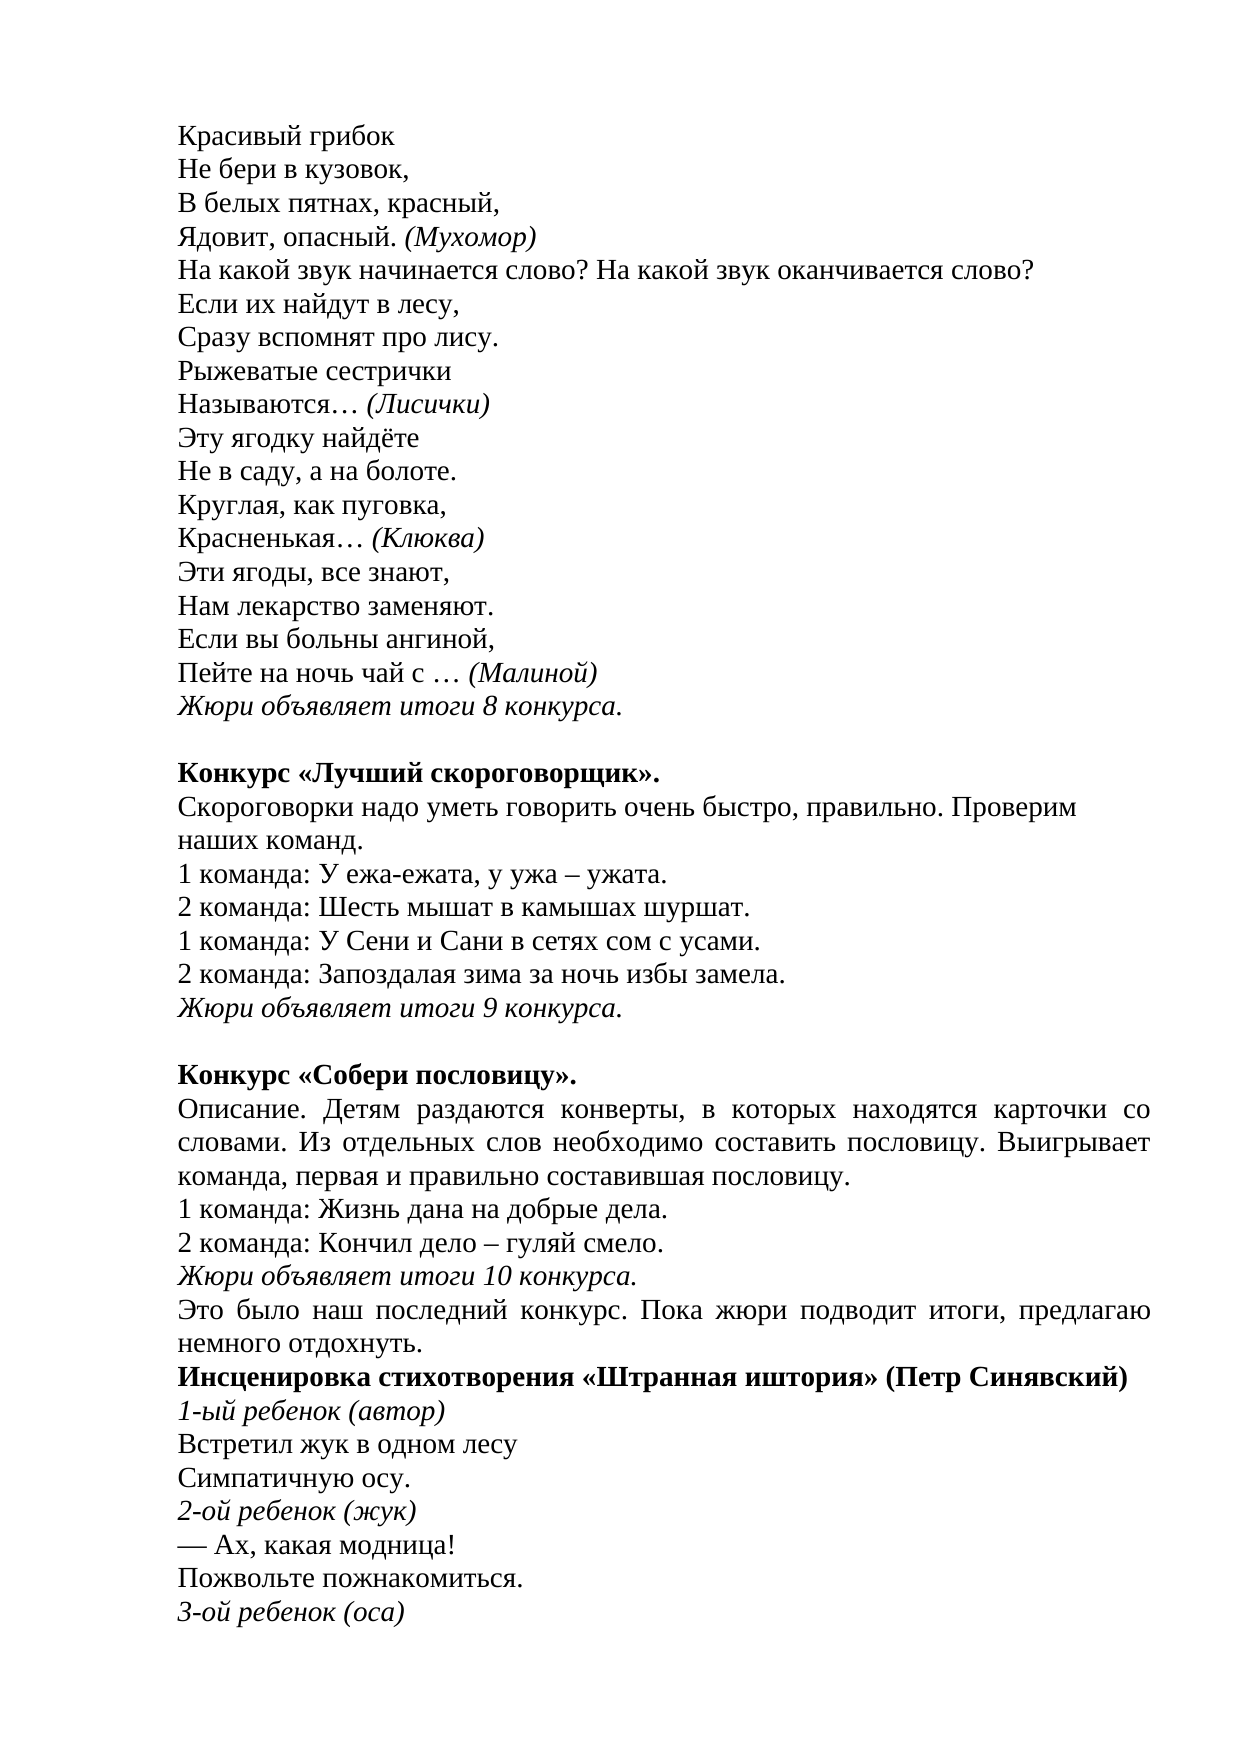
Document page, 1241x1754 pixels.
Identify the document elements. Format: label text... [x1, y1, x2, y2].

text — Ах, какая модница! [177, 1527, 1152, 1560]
text 2 команда: Шесть мышат в камышах шуршат. [177, 889, 1152, 923]
text Жюри объявляет итоги 10 конкурса. [177, 1258, 1152, 1292]
text 1 команда: У Сени и Сани в сетях сом с усами. [177, 923, 1152, 957]
text Жюри объявляет итоги 8 конкурса. [177, 688, 1152, 722]
text Встретил жук в одном лесу [177, 1426, 1152, 1460]
text 1 команда: Жизнь дана на добрые дела. [177, 1191, 1152, 1225]
text Сразу вспомнят про лису. [177, 319, 1152, 353]
text 1 команда: У ежа-ежата, у ужа – ужата. [177, 856, 1152, 889]
text 1-ый ребенок (автор) [177, 1393, 1152, 1426]
text 2-ой ребенок (жук) [177, 1493, 1152, 1527]
text Симпатичную осу. [177, 1460, 1152, 1493]
text Описание. Детям раздаются конверты, в которых находятся карточки со словами. Из отдельных слов необходимо составить пословицу. Выигрывает команда, первая и правильно составившая пословицу. [177, 1091, 1152, 1191]
text Называются… (Лисички) Эту ягодку найдёте Не в саду, а на болоте. Круглая, как пуговка, Красненькая… (Клюква) [177, 386, 1152, 554]
text Пожвольте пожнакомиться. [177, 1560, 1152, 1594]
text Если их найдут в лесу, [177, 286, 1152, 319]
text Конкурс «Собери пословицу». [177, 1057, 1152, 1091]
text Красивый грибок Не бери в кузовок, В белых пятнах, красный, Ядовит, опасный. (Мухомор) [177, 118, 1152, 252]
text На какой звук начинается слово? На какой звук оканчивается слово? [177, 252, 1152, 286]
text 2 команда: Кончил дело – гуляй смело. [177, 1225, 1152, 1258]
text Рыжеватые сестрички [177, 353, 1152, 386]
text Это было наш последний конкурс. Пока жюри подводит итоги, предлагаю немного отдохнуть. [177, 1292, 1152, 1359]
text Скороговорки надо уметь говорить очень быстро, правильно. Проверим наших команд. [177, 789, 1152, 856]
text Эти ягоды, все знают, Нам лекарство заменяют. Если вы больны ангиной, Пейте на ночь чай с … (Малиной) [177, 554, 1152, 688]
text 2 команда: Запоздалая зима за ночь избы замела. [177, 957, 1152, 990]
text Инсценировка стихотворения «Штранная иштория» (Петр Синявский) [177, 1359, 1152, 1393]
text Конкурс «Лучший скороговорщик». [177, 755, 1152, 789]
text 3-ой ребенок (оса) [177, 1594, 1152, 1627]
text Жюри объявляет итоги 9 конкурса. [177, 990, 1152, 1024]
